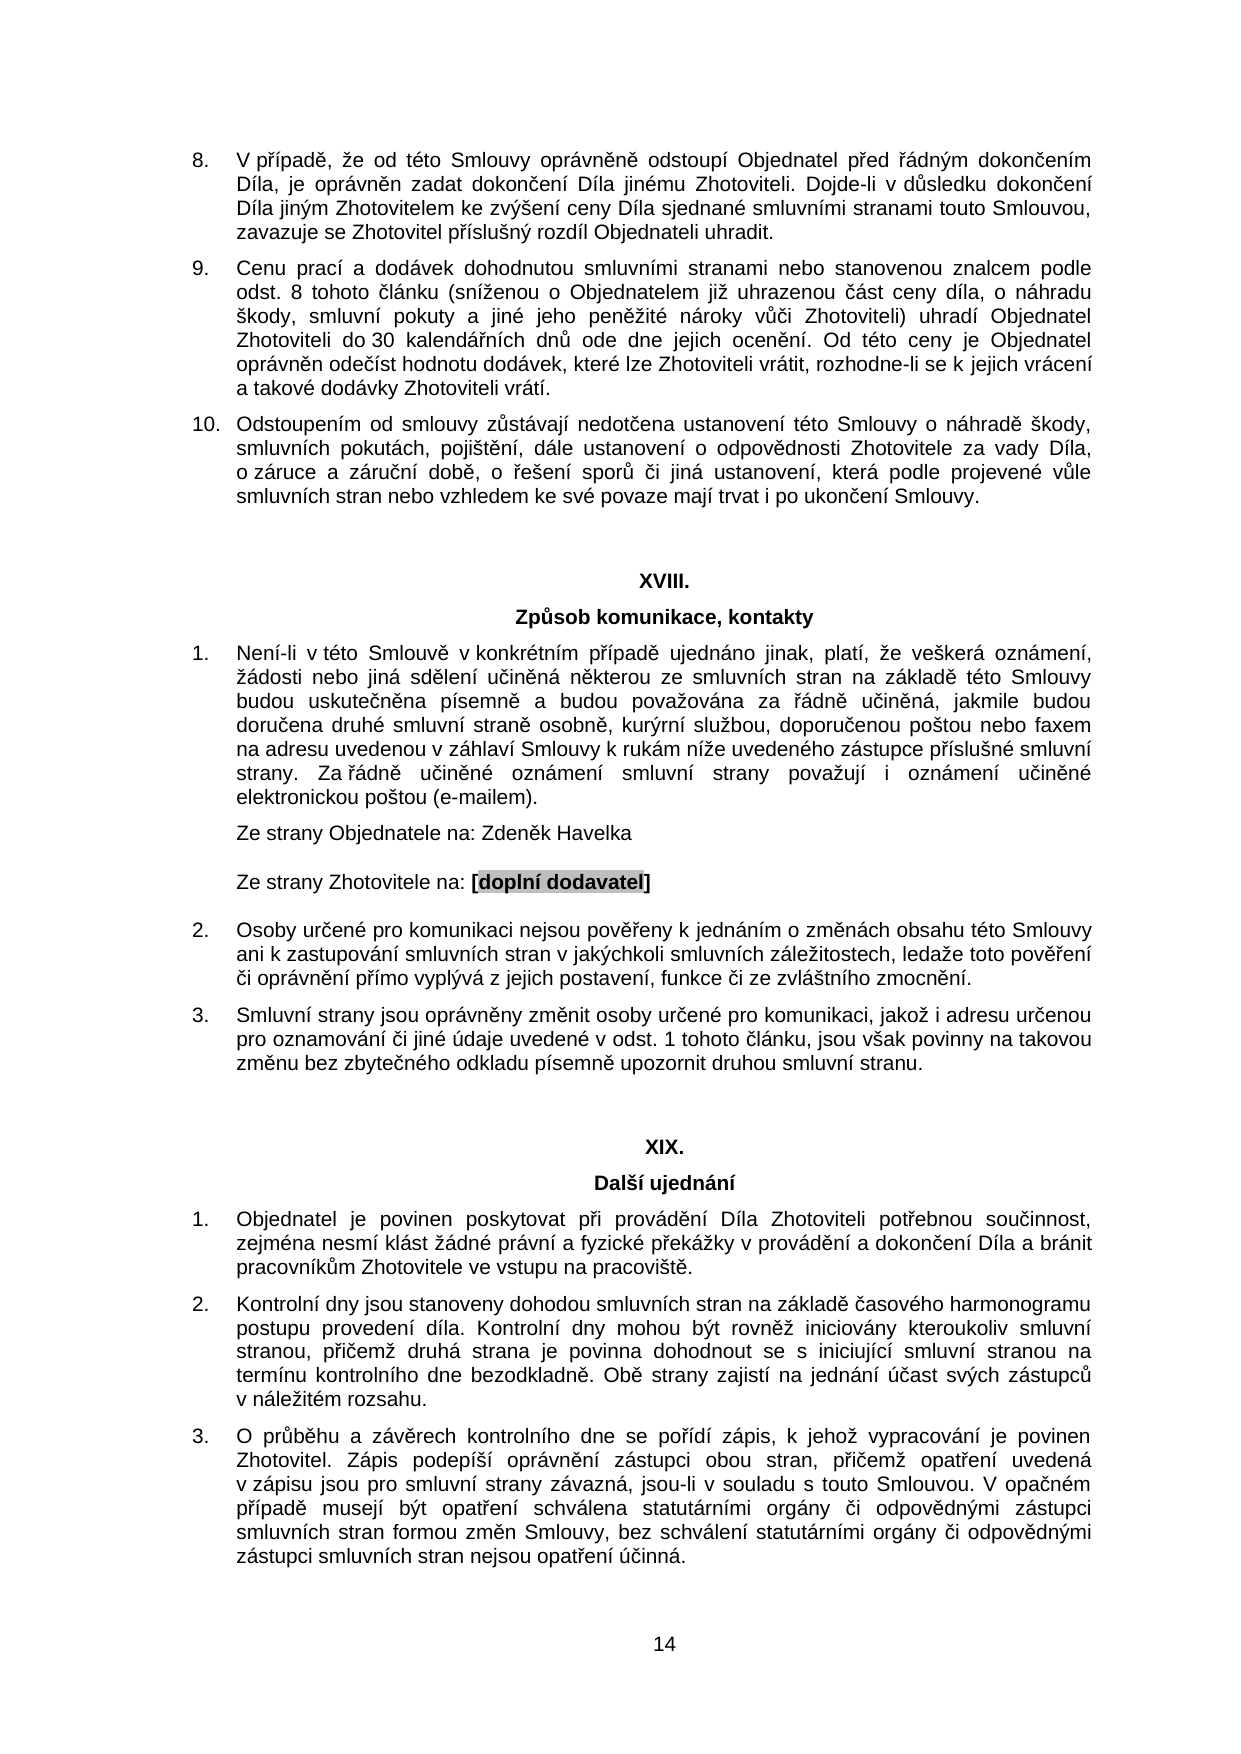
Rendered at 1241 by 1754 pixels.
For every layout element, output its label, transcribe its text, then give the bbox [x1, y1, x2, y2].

list Smluvní strany jsou oprávněny změnit osoby určené pro komunikaci, jakož i adresu určenou pro oznamování či jiné údaje uvedené v odst. 1 tohoto článku, jsou však povinny na takovou změnu bez zbytečného odkladu písemně upozornit druhou smluvní stranu. [192, 1002, 1092, 1074]
text Způsob komunikace, kontakty [236, 605, 1092, 629]
text Ze strany Zhotovitele na: [doplní dodavatel] [236, 869, 1092, 893]
list Osoby určené pro komunikaci nejsou pověřeny k jednáním o změnách obsahu této Smlouvy ani k zastupování smluvních stran v jakýchkoli smluvních záležitostech, ledaže toto pověření či oprávnění přímo vyplývá z jejich postavení, funkce či ze zvláštního zmocnění. [192, 918, 1092, 990]
list Není-li v této Smlouvě v konkrétním případě ujednáno jinak, platí, že veškerá oznámení, žádosti nebo jiná sdělení učiněná některou ze smluvních stran na základě této Smlouvy budou uskutečněna písemně a budou považována za řádně učiněná, jakmile budou doručena druhé smluvní straně osobně, kurýrní službou, doporučenou poštou nebo faxem na adresu uvedenou v záhlaví Smlouvy k rukám níže uvedeného zástupce příslušné smluvní strany. Za řádně učiněné oznámení smluvní strany považují i oznámení učiněné elektronickou poštou (e-mailem). [192, 641, 1092, 809]
text XIX. [236, 1135, 1092, 1159]
list V případě, že od této Smlouvy oprávněně odstoupí Objednatel před řádným dokončením Díla, je oprávněn zadat dokončení Díla jinému Zhotoviteli. Dojde-li v důsledku dokončení Díla jiným Zhotovitelem ke zvýšení ceny Díla sjednané smluvními stranami touto Smlouvou, zavazuje se Zhotovitel příslušný rozdíl Objednateli uhradit. [192, 148, 1092, 243]
list Odstoupením od smlouvy zůstávají nedotčena ustanovení této Smlouvy o náhradě škody, smluvních pokutách, pojištění, dále ustanovení o odpovědnosti Zhotovitele za vady Díla, o záruce a záruční době, o řešení sporů či jiná ustanovení, která podle projevené vůle smluvních stran nebo vzhledem ke své povaze mají trvat i po ukončení Smlouvy. [192, 412, 1092, 508]
list Objednatel je povinen poskytovat při provádění Díla Zhotoviteli potřebnou součinnost, zejména nesmí klást žádné právní a fyzické překážky v provádění a dokončení Díla a bránit pracovníkům Zhotovitele ve vstupu na pracoviště. [192, 1207, 1092, 1279]
text Ze strany Objednatele na: Zdeněk Havelka [236, 821, 1092, 845]
text Další ujednání [236, 1171, 1092, 1195]
list O průběhu a závěrech kontrolního dne se pořídí zápis, k jehož vypracování je povinen Zhotovitel. Zápis podepíší oprávnění zástupci obou stran, přičemž opatření uvedená v zápisu jsou pro smluvní strany závazná, jsou-li v souladu s touto Smlouvou. V opačném případě musejí být opatření schválena statutárními orgány či odpovědnými zástupci smluvních stran formou změn Smlouvy, bez schválení statutárními orgány či odpovědnými zástupci smluvních stran nejsou opatření účinná. [192, 1424, 1092, 1567]
list Cenu prací a dodávek dohodnutou smluvními stranami nebo stanovenou znalcem podle odst. 8 tohoto článku (sníženou o Objednatelem již uhrazenou část ceny díla, o náhradu škody, smluvní pokuty a jiné jeho peněžité nároky vůči Zhotoviteli) uhradí Objednatel Zhotoviteli do 30 kalendářních dnů ode dne jejich ocenění. Od této ceny je Objednatel oprávněn odečíst hodnotu dodávek, které lze Zhotoviteli vrátit, rozhodne-li se k jejich vrácení a takové dodávky Zhotoviteli vrátí. [192, 256, 1092, 400]
list Kontrolní dny jsou stanoveny dohodou smluvních stran na základě časového harmonogramu postupu provedení díla. Kontrolní dny mohou být rovněž iniciovány kteroukoliv smluvní stranou, přičemž druhá strana je povinna dohodnout se s iniciující smluvní stranou na termínu kontrolního dne bezodkladně. Obě strany zajistí na jednání účast svých zástupců v náležitém rozsahu. [192, 1291, 1092, 1411]
text XVIII. [236, 569, 1092, 593]
